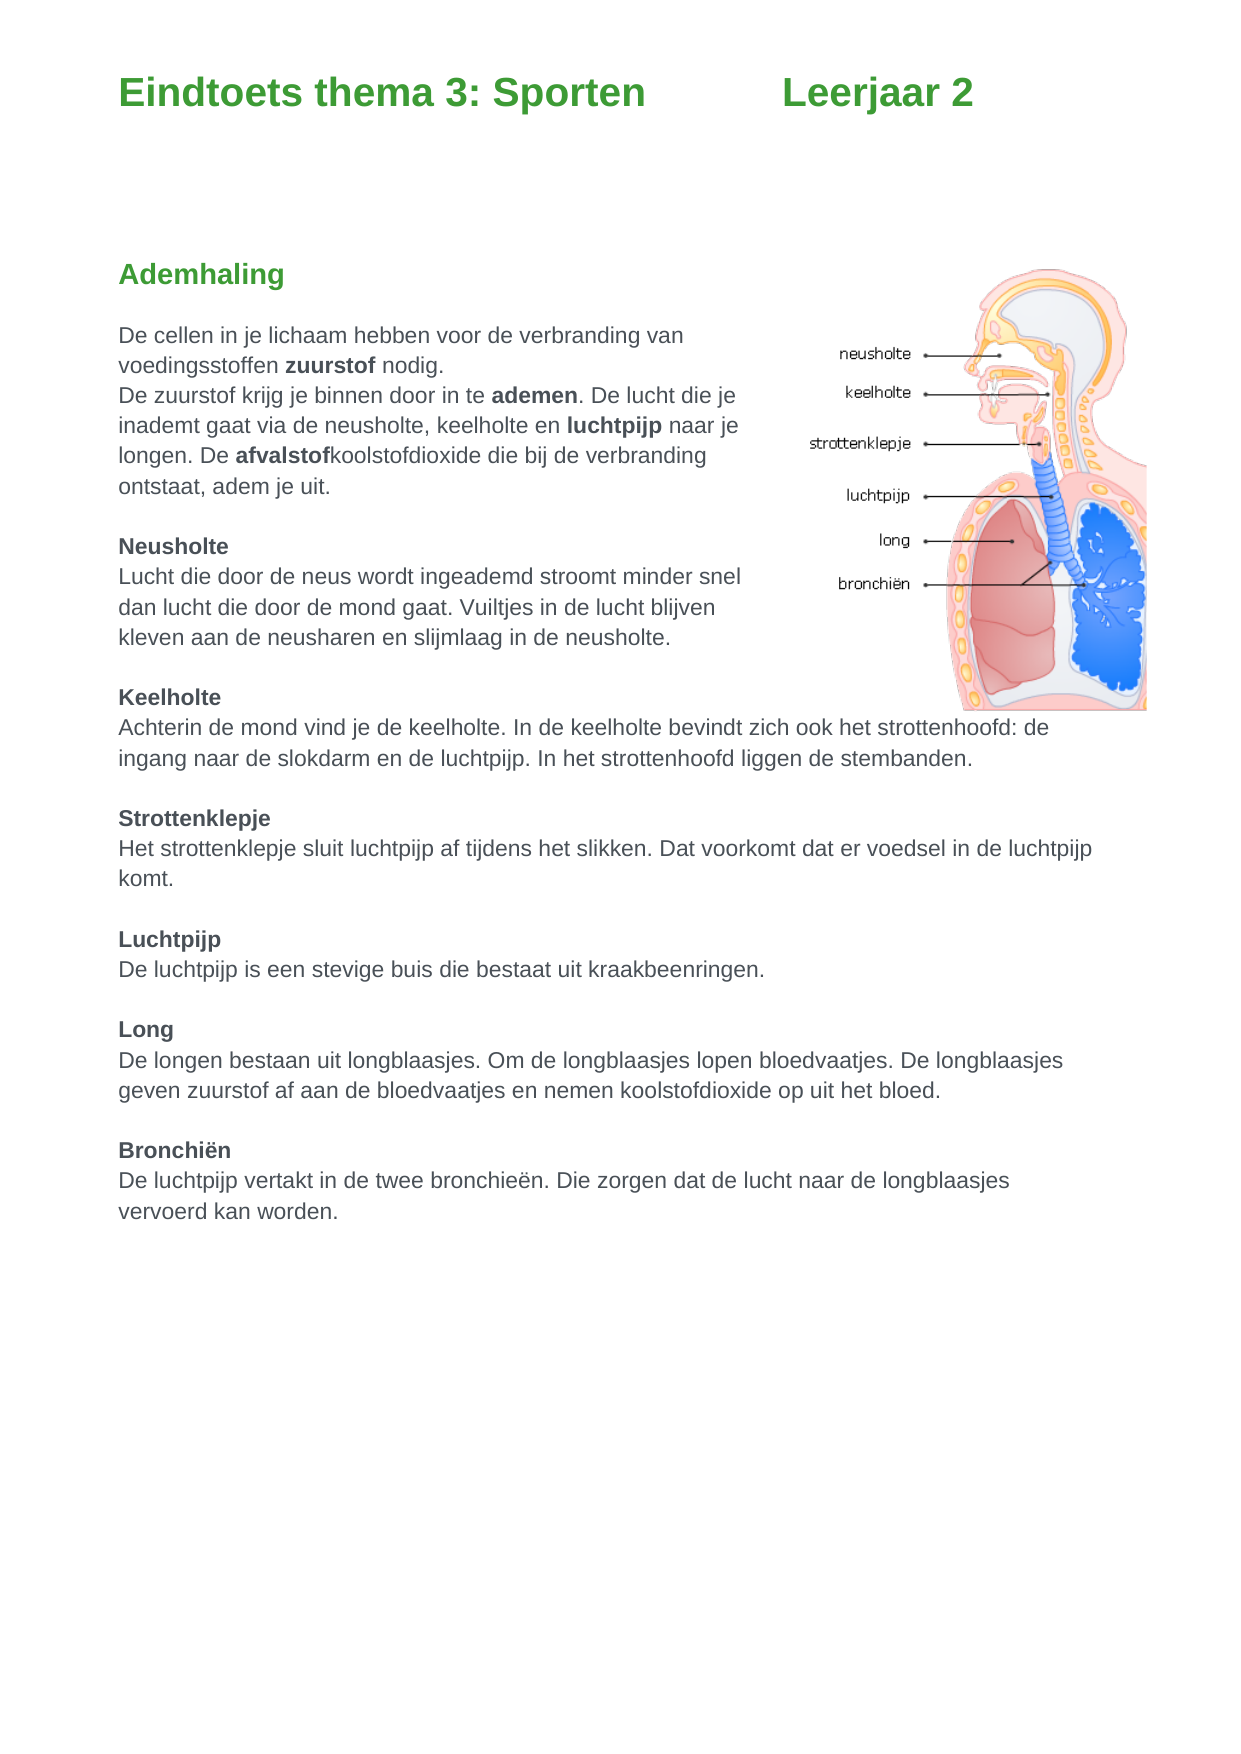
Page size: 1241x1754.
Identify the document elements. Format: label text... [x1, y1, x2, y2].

picture [803, 266, 1147, 714]
text De cellen in je lichaam hebben voor de verbranding van voedingsstoffen zuurstof nodig. De zuurstof krijg je binnen door in te ademen. De lucht die je inademt gaat via de neusholte, keelholte en luchtpijp naar je longen. De afvalstofkoolstofdioxide die bij de verbranding ontstaat, adem je uit. Neusholte Lucht die door de neus wordt ingeademd stroomt minder snel dan lucht die door de mond gaat. Vuiltjes in de lucht blijven kleven aan de neusharen en slijmlaag in de neusholte. Keelholte Achterin de mond vind je de keelholte. In de keelholte bevindt zich ook het strottenhoofd: de ingang naar de slokdarm en de luchtpijp. In het strottenhoofd liggen de stembanden. Strottenklepje Het strottenklepje sluit luchtpijp af tijdens het slikken. Dat voorkomt dat er voedsel in de luchtpijp komt. Luchtpijp De luchtpijp is een stevige buis die bestaat uit kraakbeenringen. Long De longen bestaan uit longblaasjes. Om de longblaasjes lopen bloedvaatjes. De longblaasjes geven zuurstof af aan de bloedvaatjes en nemen koolstofdioxide op uit het bloed. Bronchiën De luchtpijp vertakt in de twee bronchieën. Die zorgen dat de lucht naar de longblaasjes vervoerd kan worden. [118, 322, 1122, 1286]
text Ademhaling [118, 234, 1122, 290]
text Eindtoets thema 3: Sporten Leerjaar 2 [118, 59, 1122, 115]
